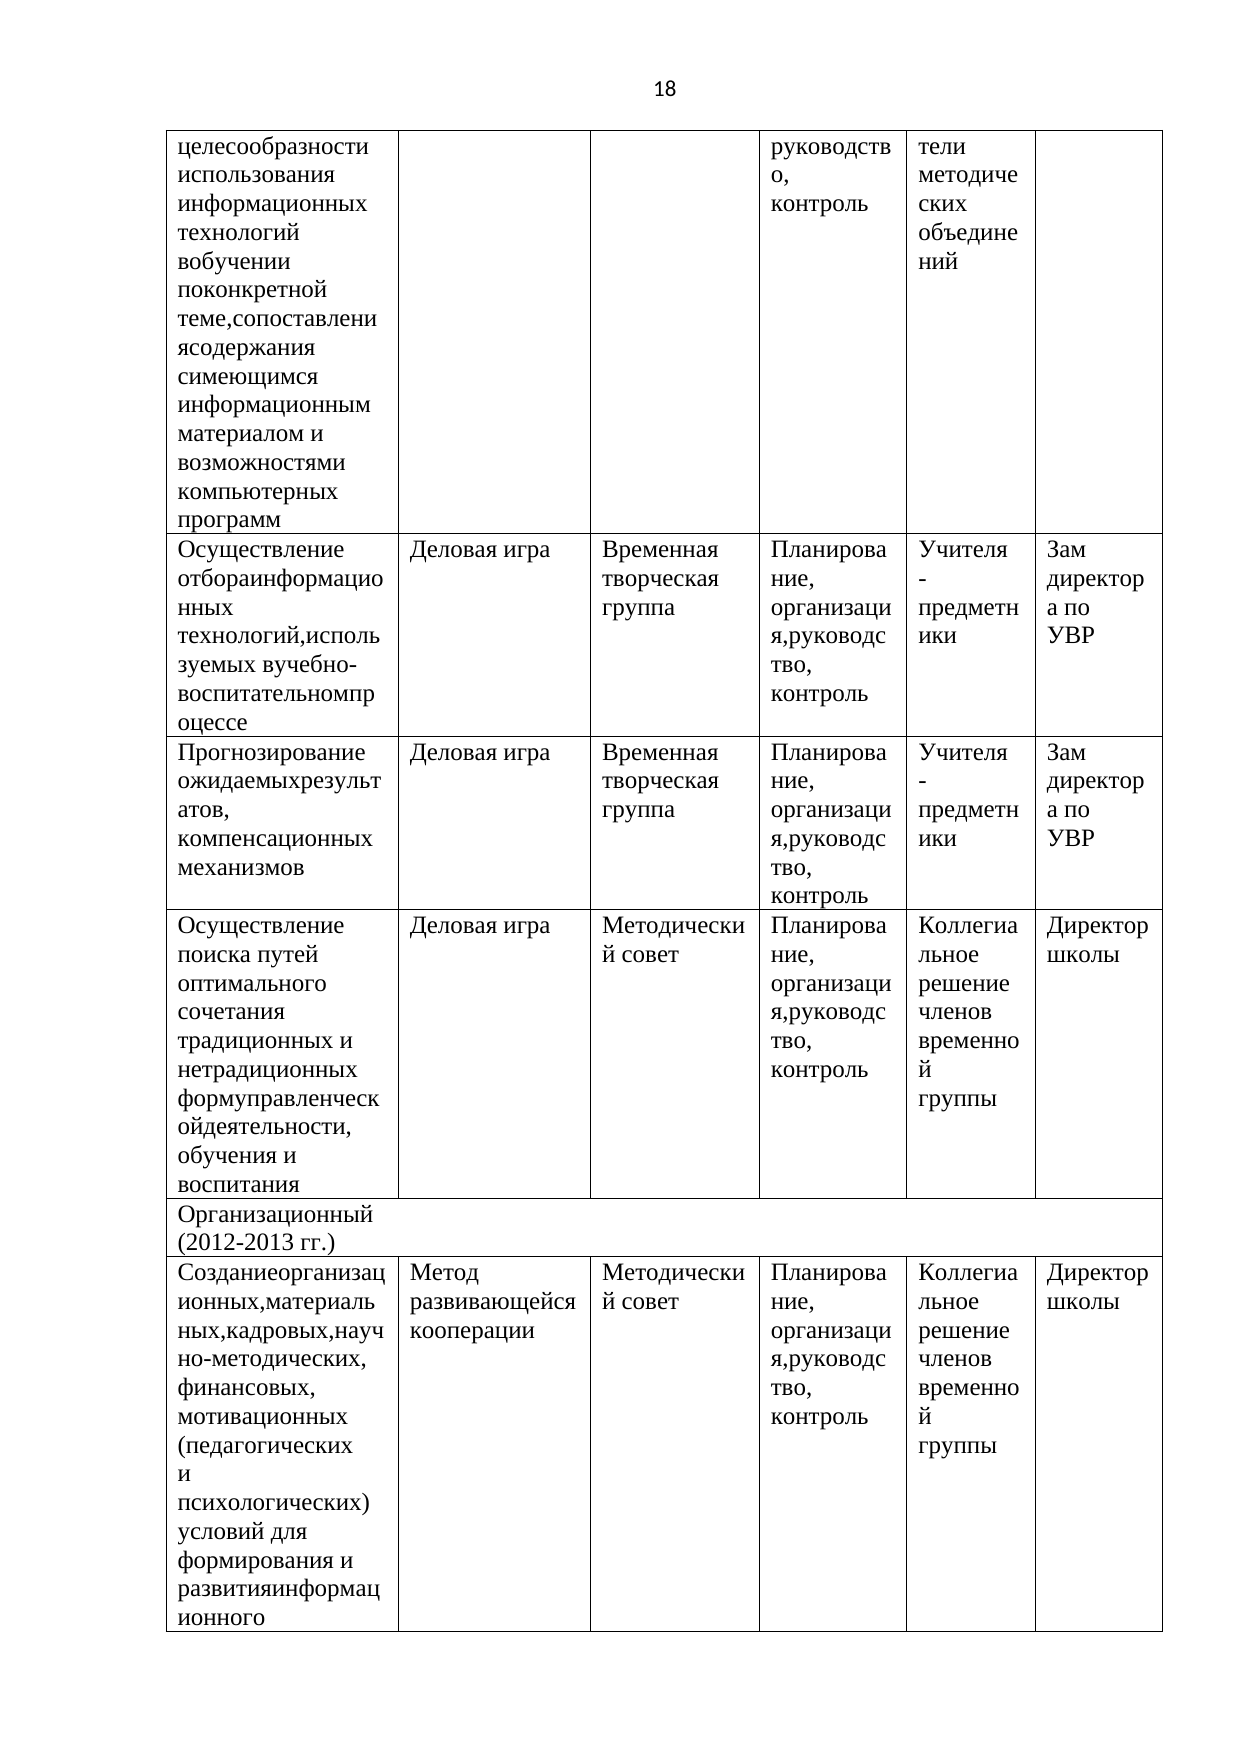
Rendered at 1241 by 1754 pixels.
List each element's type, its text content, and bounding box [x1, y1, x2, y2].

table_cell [399, 1257, 590, 1631]
table_cell Планирование, организация,руководство, контроль [760, 534, 906, 736]
table_cell Директор школы [1036, 910, 1162, 1198]
table_cell Деловая игра [399, 910, 590, 1198]
table_cell Учителя - предметники [907, 534, 1035, 736]
table_cell Директор школы [1036, 1257, 1162, 1631]
table_cell Методический совет [591, 910, 759, 1198]
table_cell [907, 1257, 1035, 1631]
table_cell Зам директора по УВР [1036, 534, 1162, 736]
table_cell Временная творческая группа [591, 534, 759, 736]
table_cell Деловая игра [399, 534, 590, 736]
table_cell Коллегиальное решение членов временной группы [907, 910, 1035, 1198]
table_cell Учителя - предметники [907, 737, 1035, 909]
table_cell Осуществление отбораинформационных технологий,используемых вучебно- воспитательномпроцессе [167, 534, 398, 736]
table_cell Организационный (2012-2013 гг.) [167, 1199, 1162, 1256]
table_cell Методический совет [591, 1257, 759, 1631]
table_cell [760, 1257, 906, 1631]
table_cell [907, 131, 1035, 533]
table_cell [399, 131, 590, 533]
table_cell Планирование, организация,руководство, контроль [760, 910, 906, 1198]
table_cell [760, 131, 906, 533]
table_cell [591, 131, 759, 533]
table_cell Деловая игра [399, 737, 590, 909]
table_cell Планирование, организация,руководство, контроль [760, 737, 906, 909]
table_cell Осуществление поиска путей оптимального сочетания традиционных и нетрадиционных формуправленческойдеятельности, обучения и воспитания [167, 910, 398, 1198]
table_cell Зам директора по УВР [1036, 737, 1162, 909]
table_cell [1036, 131, 1162, 533]
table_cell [167, 1257, 398, 1631]
table_cell Прогнозирование ожидаемыхрезультатов, компенсационных механизмов [167, 737, 398, 909]
table_cell Временная творческая группа [591, 737, 759, 909]
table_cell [167, 131, 398, 533]
